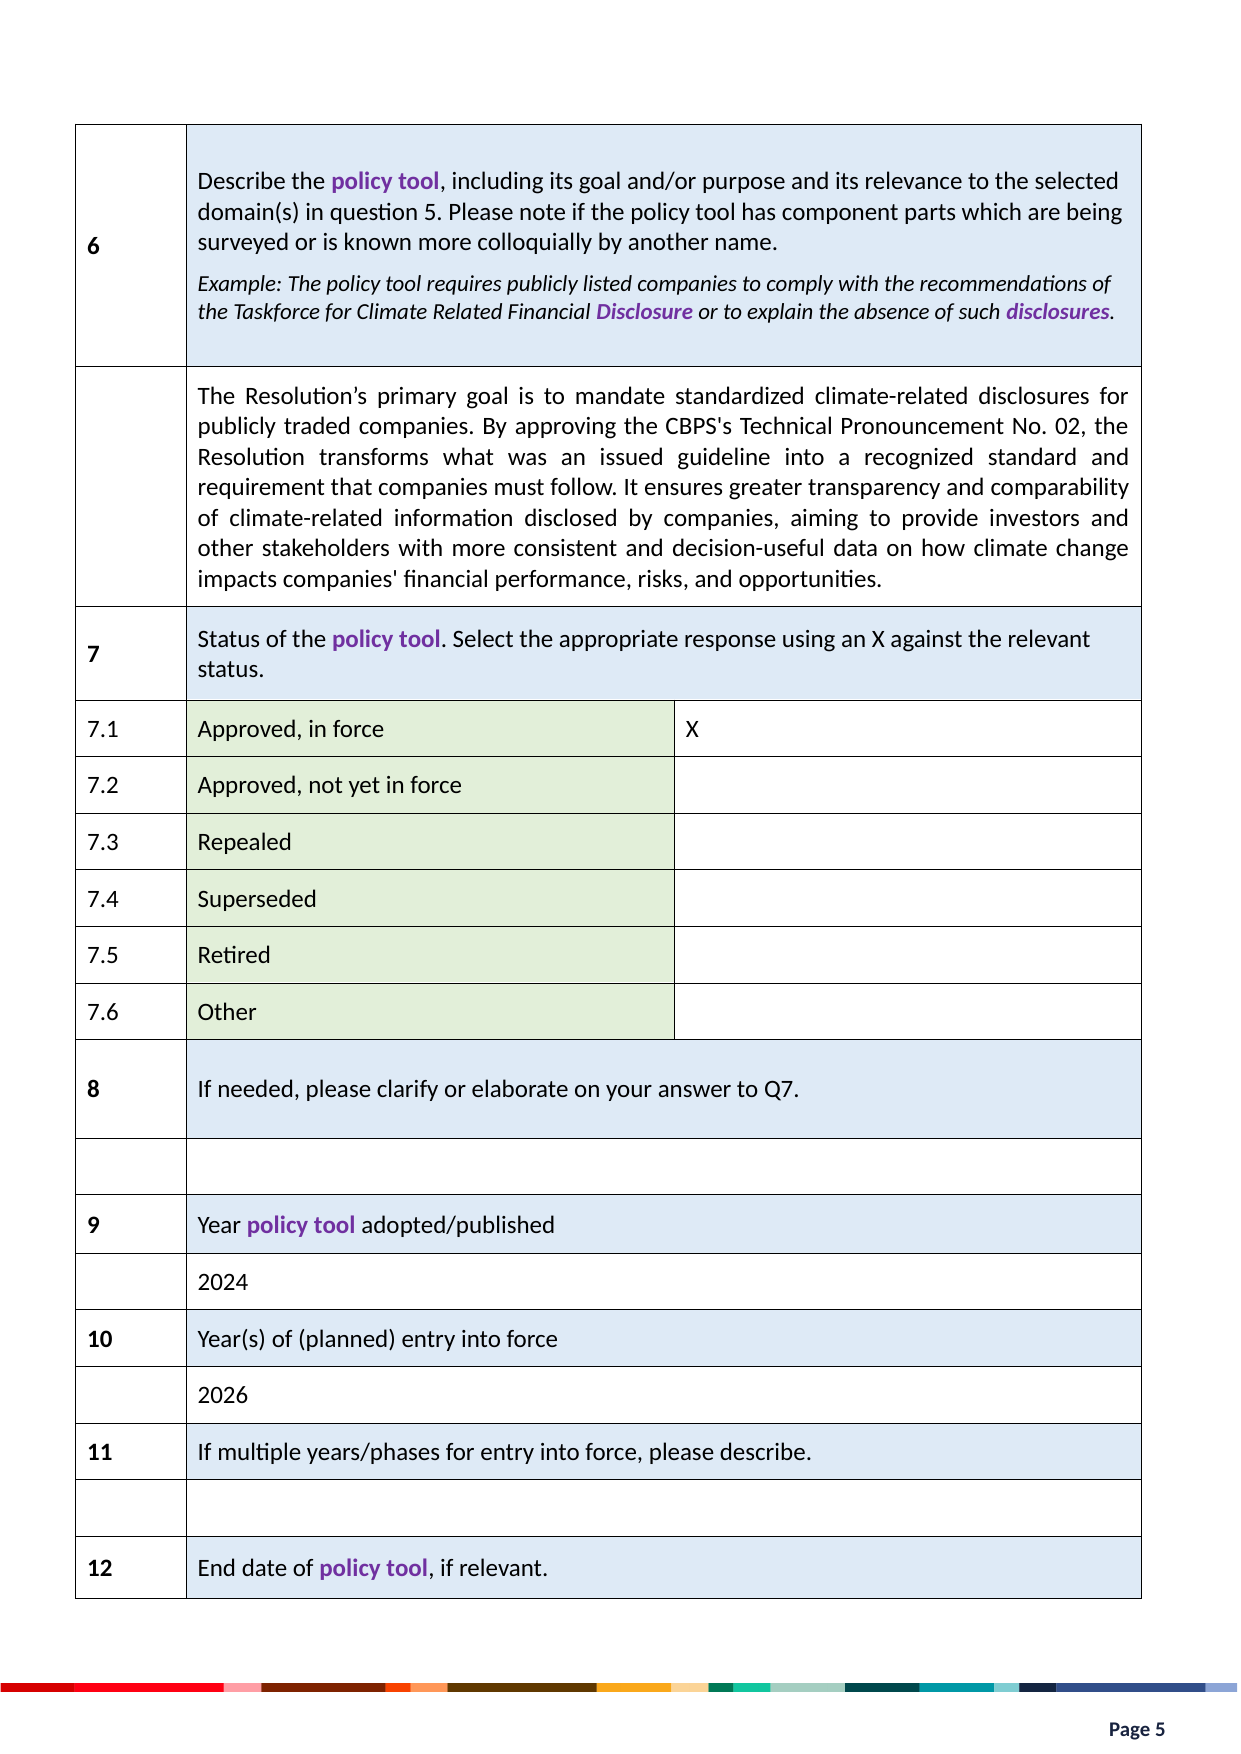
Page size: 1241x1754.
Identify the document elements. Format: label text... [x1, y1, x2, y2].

table_cell 7.1 [76, 701, 186, 756]
table_cell 7.6 [76, 984, 186, 1039]
table_cell 7.4 [76, 870, 186, 926]
table_cell Status of the policy tool. Select the appropriate response using an X against the relevant status. [187, 607, 1141, 699]
table_cell [76, 1367, 186, 1422]
table_cell 7.3 [76, 814, 186, 869]
table_cell 10 [76, 1310, 186, 1366]
table_cell [675, 870, 1141, 926]
table_cell Year(s) of (planned) entry into force [187, 1310, 1141, 1366]
table_cell 2026 [187, 1367, 1141, 1422]
table_cell 11 [76, 1424, 186, 1479]
table_cell Approved, in force [187, 701, 674, 756]
table_cell Superseded [187, 870, 674, 926]
table_cell Approved, not yet in force [187, 757, 674, 813]
table_cell [76, 1139, 186, 1194]
table_cell 8 [76, 1040, 186, 1138]
table_cell [76, 1480, 186, 1536]
table_cell 7.2 [76, 757, 186, 813]
table_cell 9 [76, 1195, 186, 1253]
table_cell [675, 927, 1141, 982]
table_cell If multiple years/phases for entry into force, please describe. [187, 1424, 1141, 1479]
table_cell [187, 1480, 1141, 1536]
table_cell X [675, 701, 1141, 756]
table_cell 12 [76, 1537, 186, 1598]
table_cell If needed, please clarify or elaborate on your answer to Q7. [187, 1040, 1141, 1138]
table_cell 7.5 [76, 927, 186, 982]
table_cell Other [187, 984, 674, 1039]
table_cell [675, 757, 1141, 813]
table_cell [76, 367, 186, 606]
table_cell Retired [187, 927, 674, 982]
table_cell Year policy tool adopted/published [187, 1195, 1141, 1253]
picture [0, 1683, 1236, 1692]
table_cell [76, 1254, 186, 1309]
table_cell End date of policy tool, if relevant. [187, 1537, 1141, 1598]
table_cell 6 [76, 125, 186, 366]
table_cell [675, 814, 1141, 869]
table_cell Repealed [187, 814, 674, 869]
table_cell 7 [76, 607, 186, 699]
table_cell 2024 [187, 1254, 1141, 1309]
table_cell The Resolution’s primary goal is to mandate standardized climate-related disclosures for publicly traded companies. By approving the CBPS's Technical Pronouncement No. 02, the Resolution transforms what was an issued guideline into a recognized standard and requirement that companies must follow. It ensures greater transparency and comparability of climate-related information disclosed by companies, aiming to provide investors and other stakeholders with more consistent and decision-useful data on how climate change impacts companies' financial performance, risks, and opportunities. [187, 367, 1141, 606]
table_cell [187, 1139, 1141, 1194]
table_cell Describe the policy tool, including its goal and/or purpose and its relevance to the selected domain(s) in question 5. Please note if the policy tool has component parts which are being surveyed or is known more colloquially by another name. Example: The policy tool requires publicly listed companies to comply with the recommendations of the Taskforce for Climate Related Financial Disclosure or to explain the absence of such disclosures. [187, 125, 1141, 366]
table_cell [675, 984, 1141, 1039]
